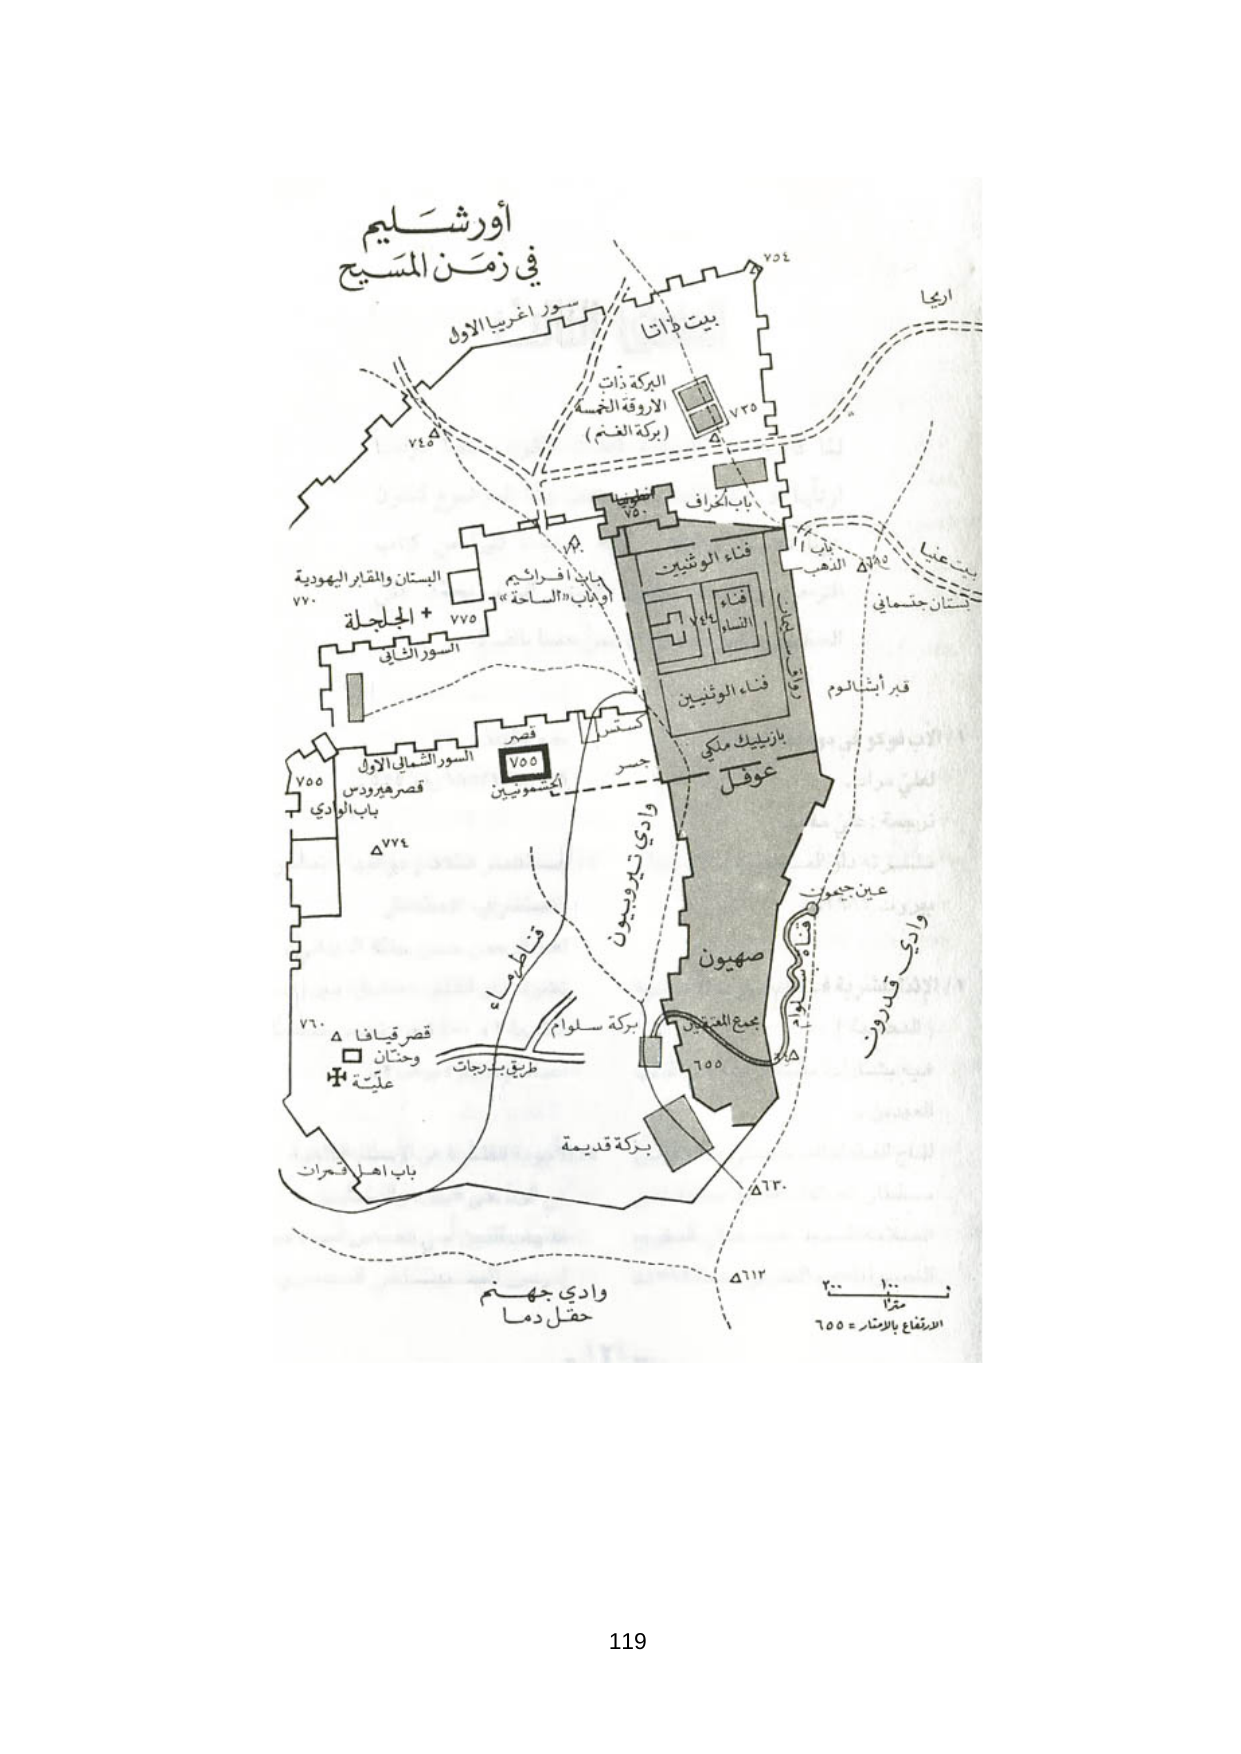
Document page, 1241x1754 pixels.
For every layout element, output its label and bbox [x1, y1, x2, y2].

picture [272, 177, 983, 1363]
